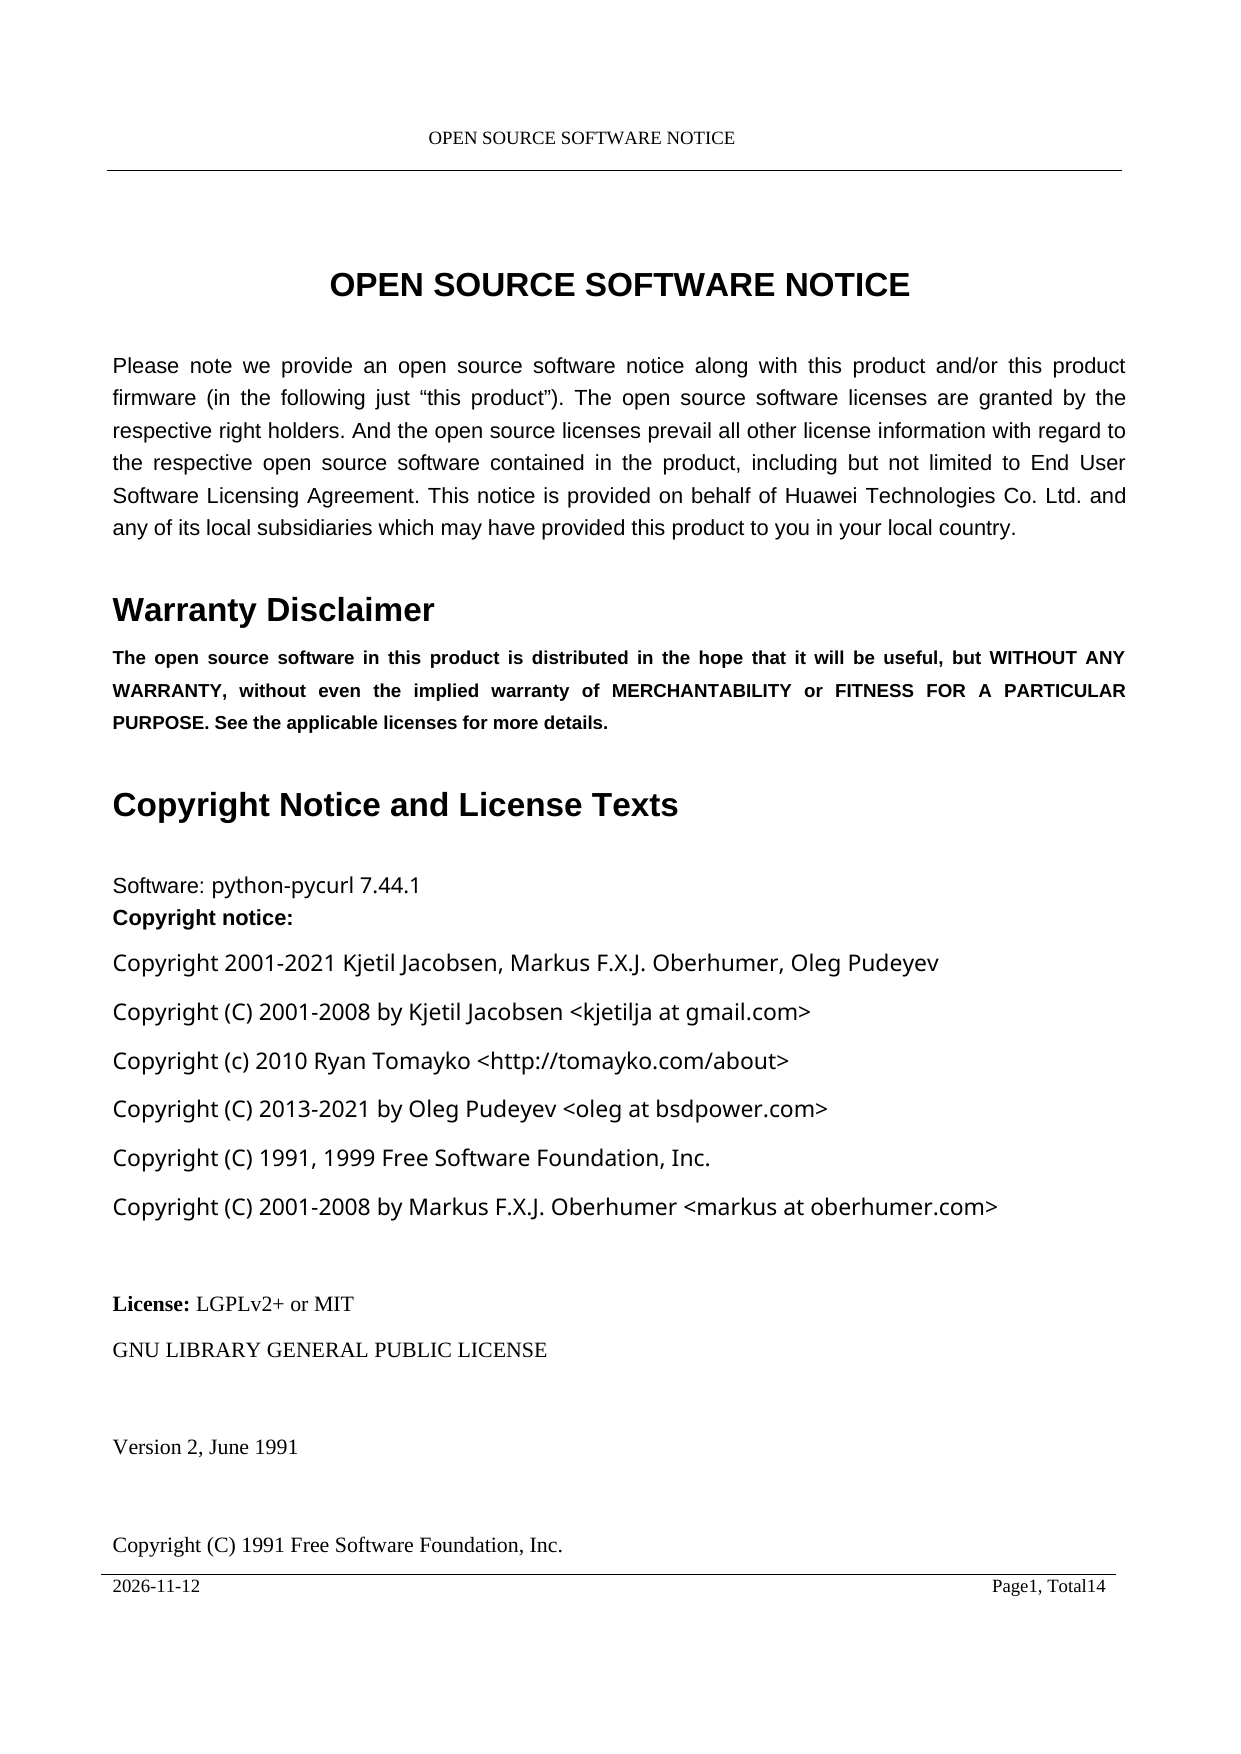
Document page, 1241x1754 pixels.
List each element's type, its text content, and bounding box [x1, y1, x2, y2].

text License: LGPLv2+ or MIT [112, 1288, 1128, 1320]
text The open source software in this product is distributed in the hope that it will be useful, but WITHOUT ANY WARRANTY, without even the implied warranty of MERCHANTABILITY or FITNESS FOR A PARTICULAR PURPOSE. See the applicable licenses for more details. [112, 641, 1128, 739]
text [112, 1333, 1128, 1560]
text Copyright notice: [112, 901, 1128, 934]
text Warranty Disclaimer [112, 576, 1128, 641]
text Copyright 2001-2021 Kjetil Jacobsen, Markus F.X.J. Oberhumer, Oleg Pudeyev Copyright (C) 2001-2008 by Kjetil Jacobsen <kjetilja at gmail.com> Copyright (c) 2010 Ryan Tomayko <http://tomayko.com/about> Copyright (C) 2013-2021 by Oleg Pudeyev <oleg at bsdpower.com> Copyright (C) 1991, 1999 Free Software Foundation, Inc. Copyright (C) 2001-2008 by Markus F.X.J. Oberhumer <markus at oberhumer.com> [112, 947, 1128, 1272]
text Copyright Notice and License Texts [112, 771, 1128, 836]
text OPEN SOURCE SOFTWARE NOTICE [112, 251, 1128, 316]
text Software: python-pycurl 7.44.1 [112, 869, 1128, 901]
text Please note we provide an open source software notice along with this product and/or this product firmware (in the following just “this product”). The open source software licenses are granted by the respective right holders. And the open source licenses prevail all other license information with regard to the respective open source software contained in the product, including but not limited to End User Software Licensing Agreement. This notice is provided on behalf of Huawei Technologies Co. Ltd. and any of its local subsidiaries which may have provided this product to you in your local country. [112, 349, 1128, 544]
